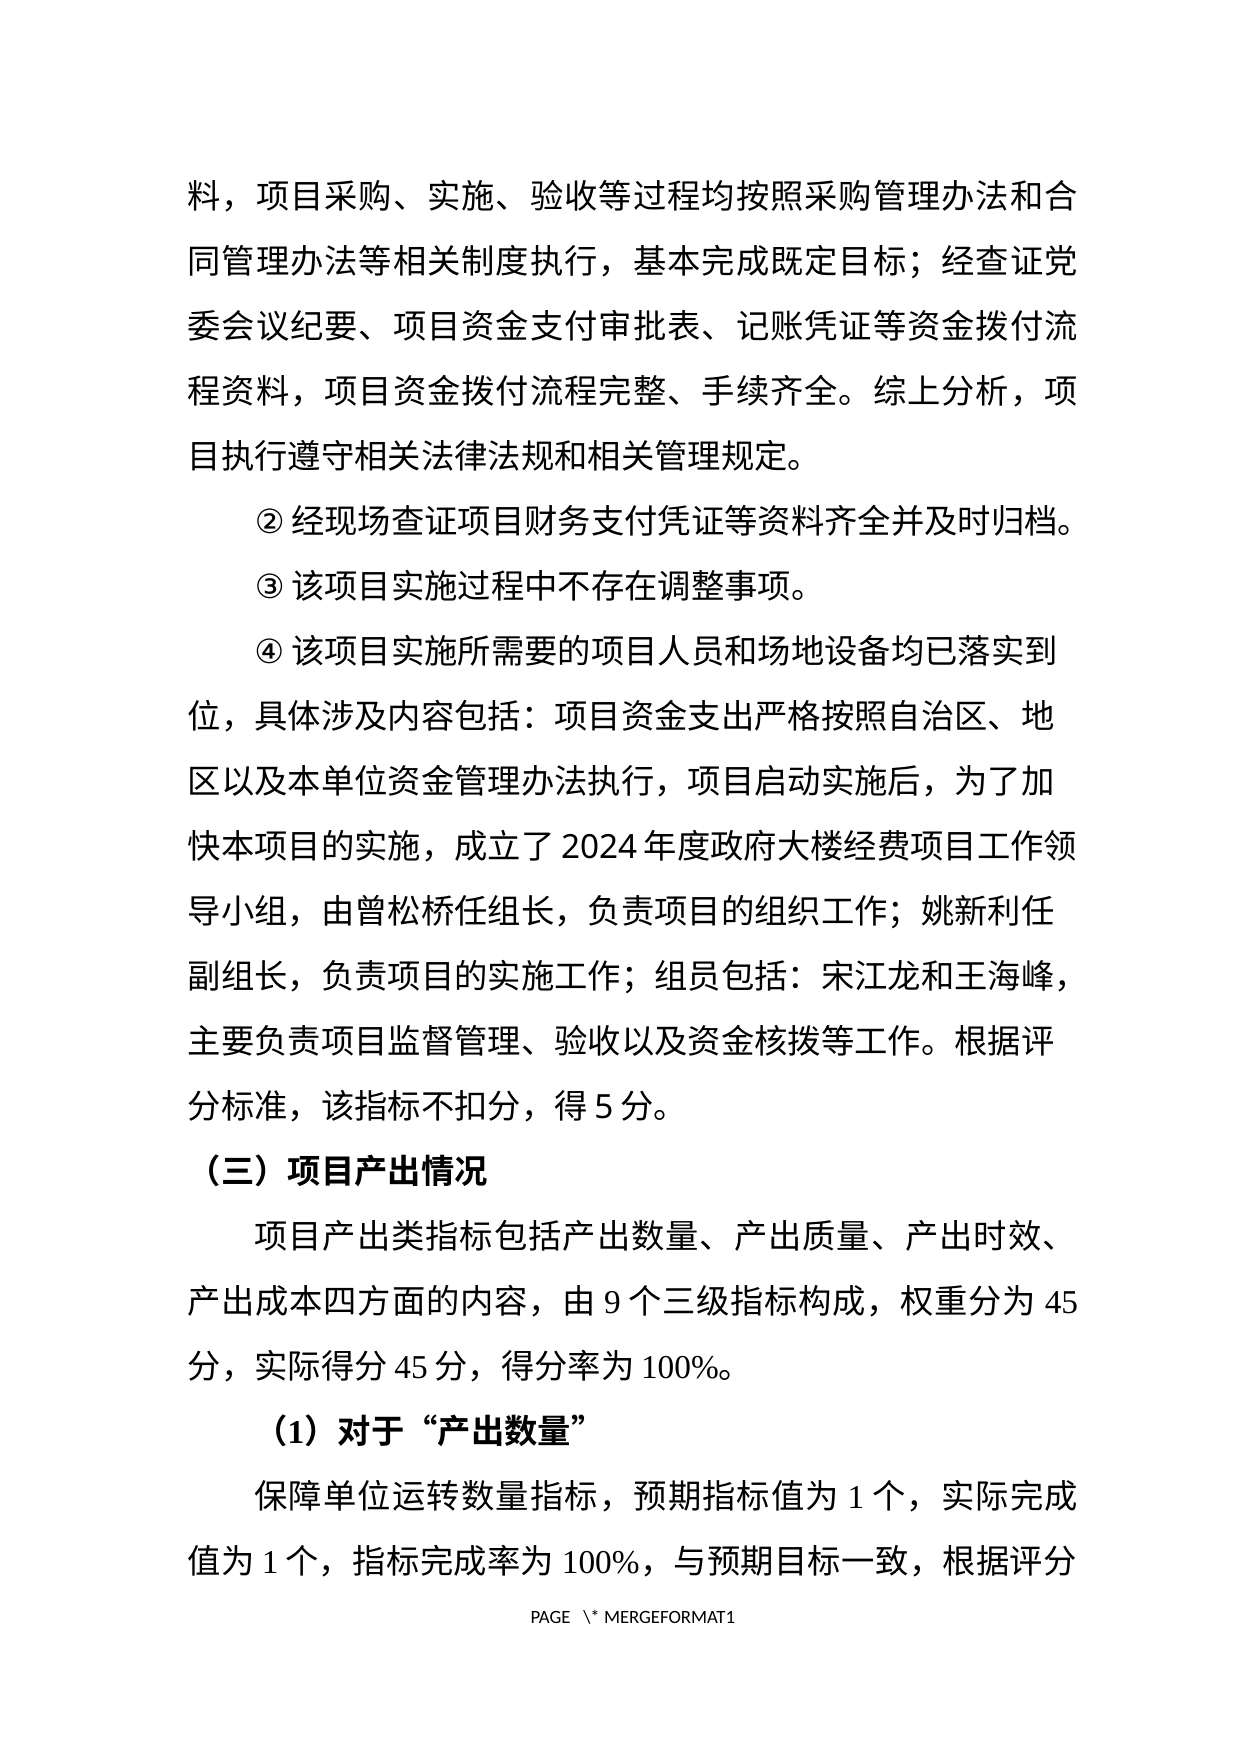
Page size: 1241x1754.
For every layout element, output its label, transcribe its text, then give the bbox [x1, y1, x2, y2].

list 对于“产出数量” [187, 1397, 1078, 1462]
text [187, 1462, 1078, 1592]
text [187, 162, 1078, 487]
text （三）项目产出情况 [187, 1137, 1078, 1202]
text ③该项目实施过程中不存在调整事项。 [187, 552, 1078, 617]
text ④该项目实施所需要的项目人员和场地设备均已落实到位，具体涉及内容包括：项目资金支出严格按照自治区、地区以及本单位资金管理办法执行，项目启动实施后，为了加快本项目的实施，成立了2024年度政府大楼经费项目工作领导小组，由曾松桥任组长，负责项目的组织工作；姚新利任副组长，负责项目的实施工作；组员包括：宋江龙和王海峰，主要负责项目监督管理、验收以及资金核拨等工作。根据评分标准，该指标不扣分，得5分。 [187, 617, 1078, 1137]
text ②经现场查证项目财务支付凭证等资料齐全并及时归档。 [187, 487, 1078, 552]
text 项目产出类指标包括产出数量、产出质量、产出时效、产出成本四方面的内容，由9个三级指标构成，权重分为45分，实际得分45分，得分率为100%。 [187, 1202, 1078, 1397]
